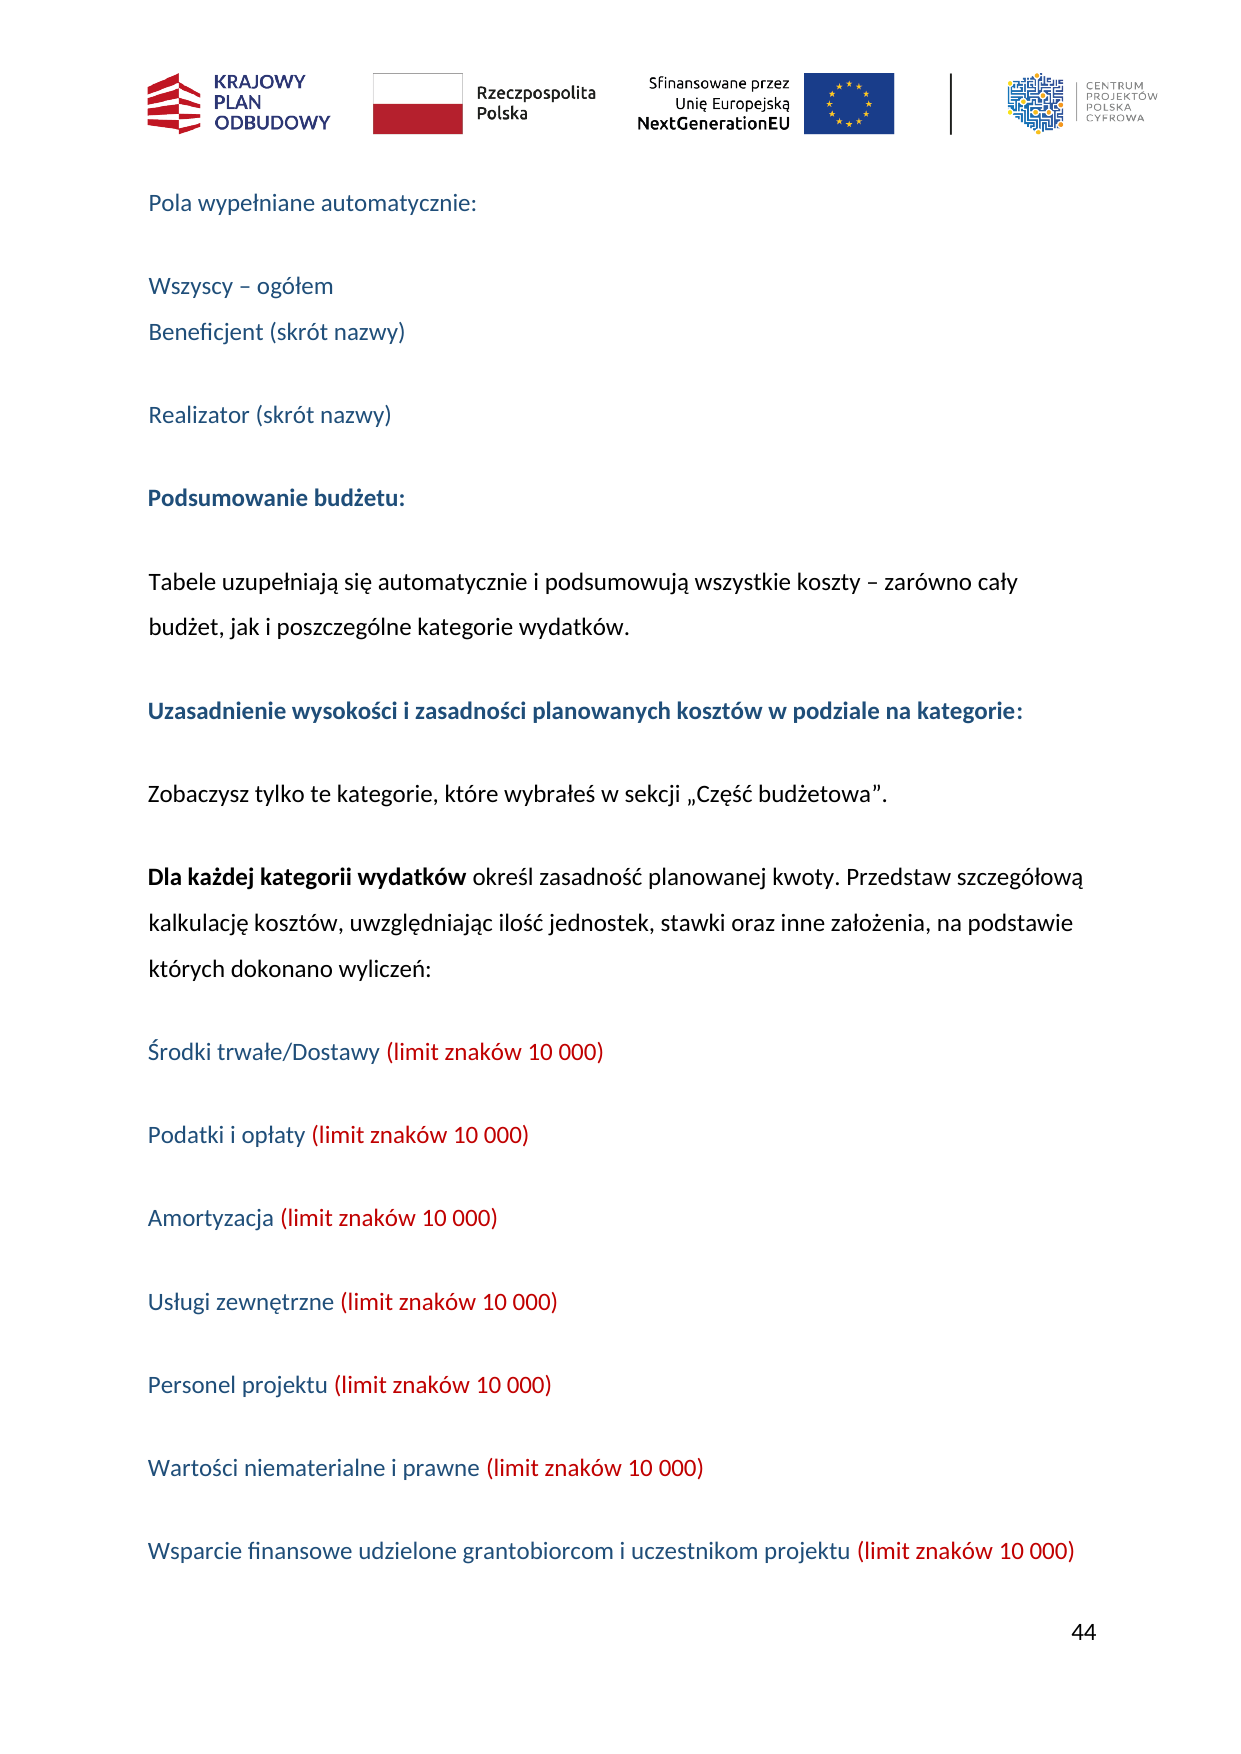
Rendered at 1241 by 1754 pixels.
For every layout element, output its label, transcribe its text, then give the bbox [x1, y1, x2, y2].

list Tabele uzupełniają się automatycznie i podsumowują wszystkie koszty – zarówno cały budżet, jak i poszczególne kategorie wydatków. [148, 566, 1094, 642]
text Zobaczysz tylko te kategorie, które wybrałeś w sekcji „Część budżetowa”. [148, 778, 1096, 808]
list Realizator (skrót nazwy) [148, 399, 1094, 430]
text Usługi zewnętrzne (limit znaków 10 000) [148, 1286, 1096, 1316]
list Wszyscy – ogółem [148, 270, 1094, 301]
subtitle Podsumowanie budżetu: [148, 483, 1096, 513]
text Amortyzacja (limit znaków 10 000) [148, 1202, 1096, 1233]
text Personel projektu (limit znaków 10 000) [148, 1369, 1096, 1399]
text Wsparcie finansowe udzielone grantobiorcom i uczestnikom projektu (limit znaków 10 000) [148, 1535, 1096, 1566]
text Środki trwałe/Dostawy (limit znaków 10 000) [148, 1036, 1096, 1066]
subtitle Uzasadnienie wysokości i zasadności planowanych kosztów w podziale na kategorie: [148, 695, 1096, 725]
picture [147, 73, 1158, 135]
text Podatki i opłaty (limit znaków 10 000) [148, 1119, 1096, 1150]
text Dla każdej kategorii wydatków określ zasadność planowanej kwoty. Przedstaw szczegółową kalkulację kosztów, uwzględniając ilość jednostek, stawki oraz inne założenia, na podstawie których dokonano wyliczeń: [148, 861, 1096, 983]
text Wartości niematerialne i prawne (limit znaków 10 000) [148, 1452, 1096, 1483]
list Pola wypełniane automatycznie: [148, 187, 1094, 218]
list Beneficjent (skrót nazwy) [148, 316, 1094, 347]
